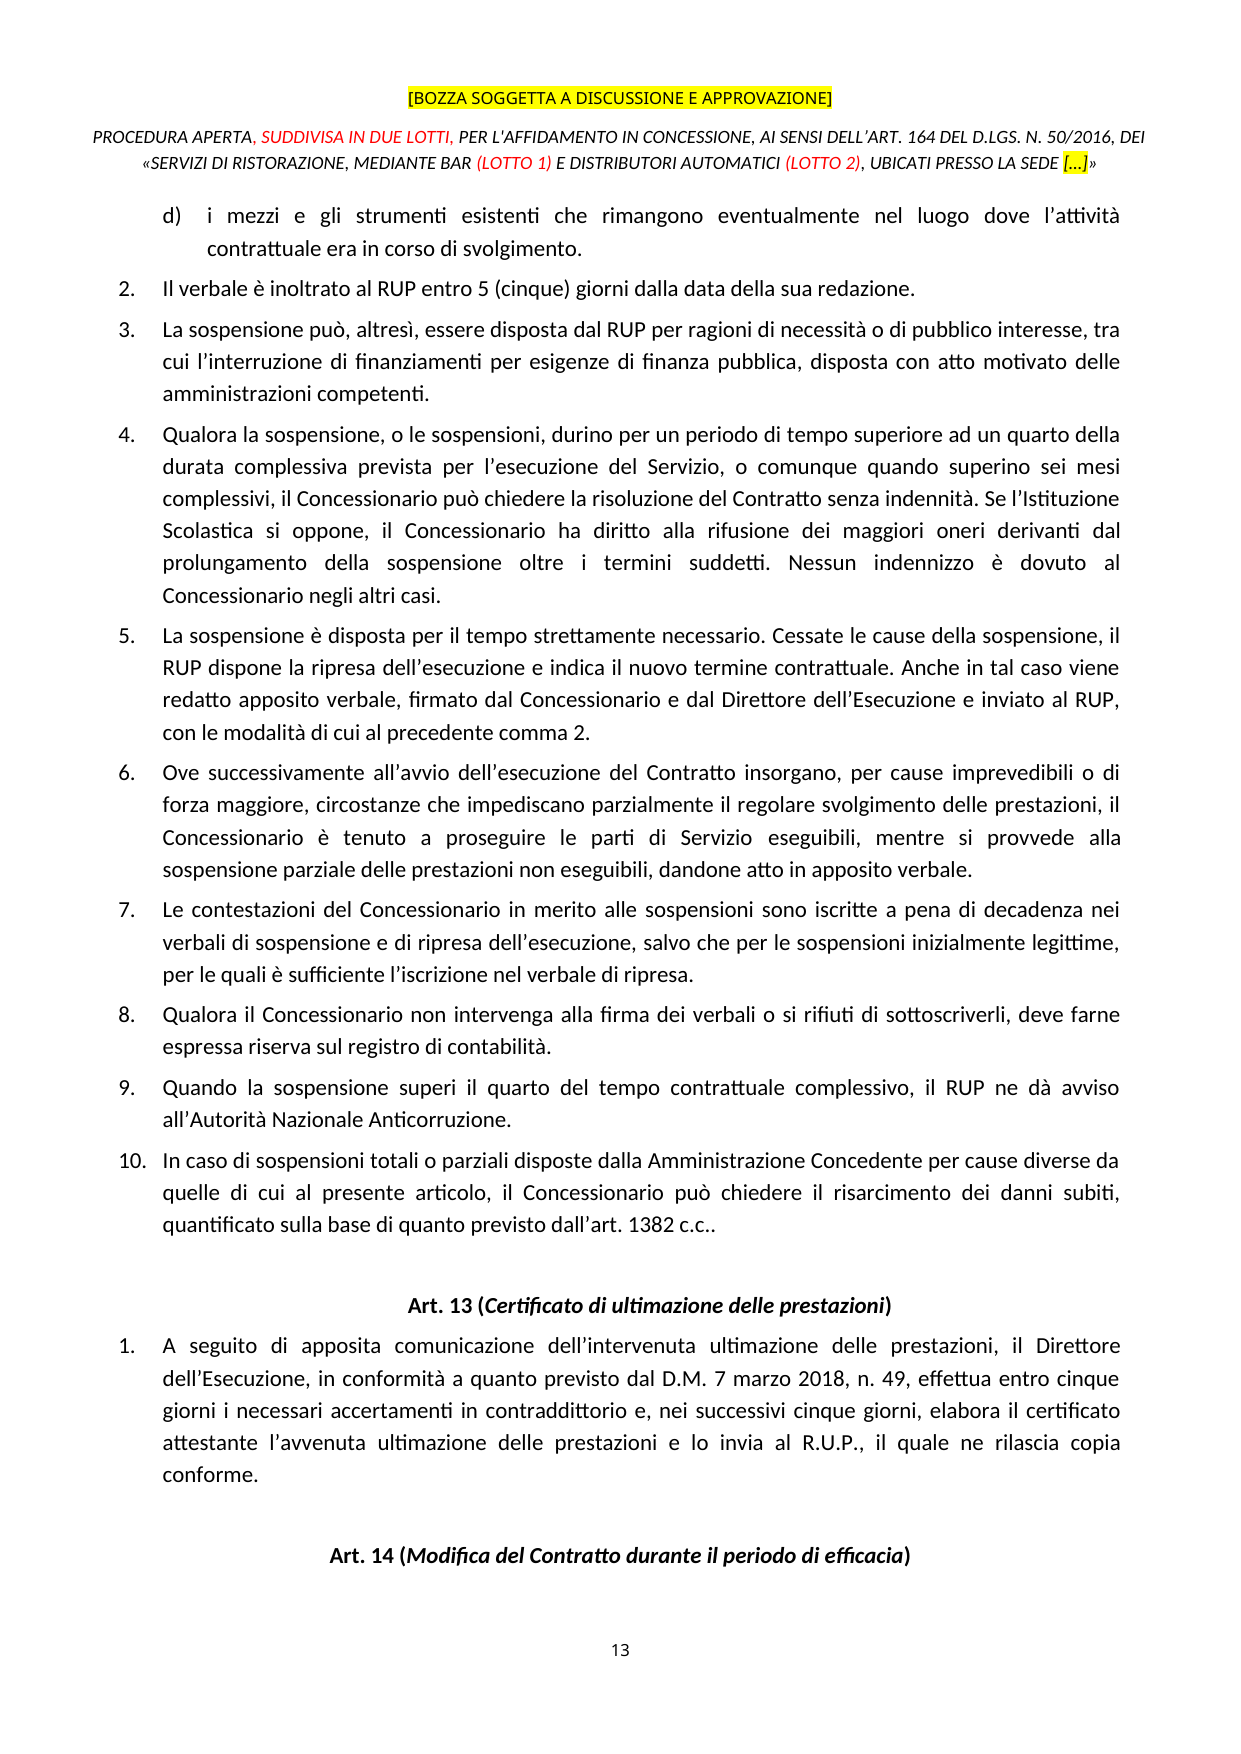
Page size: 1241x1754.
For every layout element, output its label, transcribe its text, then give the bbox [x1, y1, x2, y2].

list Le contestazioni del Concessionario in merito alle sospensioni sono iscritte a pena di decadenza nei verbali di sospensione e di ripresa dell’esecuzione, salvo che per le sospensioni inizialmente legittime, per le quali è sufficiente l’iscrizione nel verbale di ripresa. [118, 895, 1122, 988]
list Quando la sospensione superi il quarto del tempo contrattuale complessivo, il RUP ne dà avviso all’Autorità Nazionale Anticorruzione. [118, 1073, 1122, 1133]
list In caso di sospensioni totali o parziali disposte dalla Amministrazione Concedente per cause diverse da quelle di cui al presente articolo, il Concessionario può chiedere il risarcimento dei danni subiti, quantificato sulla base di quanto previsto dall’art. 1382 c.c.. [118, 1146, 1122, 1238]
list La sospensione è disposta per il tempo strettamente necessario. Cessate le cause della sospensione, il RUP dispone la ripresa dell’esecuzione e indica il nuovo termine contrattuale. Anche in tal caso viene redatto apposito verbale, firmato dal Concessionario e dal Direttore dell’Esecuzione e inviato al RUP, con le modalità di cui al precedente comma 2. [118, 621, 1122, 746]
list A seguito di apposita comunicazione dell’intervenuta ultimazione delle prestazioni, il Direttore dell’Esecuzione, in conformità a quanto previsto dal D.M. 7 marzo 2018, n. 49, effettua entro cinque giorni i necessari accertamenti in contraddittorio e, nei successivi cinque giorni, elabora il certificato attestante l’avvenuta ultimazione delle prestazioni e lo invia al R.U.P., il quale ne rilascia copia conforme. [118, 1332, 1122, 1488]
text Art. 13 (Certificato di ultimazione delle prestazioni) [177, 1291, 1122, 1319]
list i mezzi e gli strumenti esistenti che rimangono eventualmente nel luogo dove l’attività contrattuale era in corso di svolgimento. [162, 202, 1122, 262]
list La sospensione può, altresì, essere disposta dal RUP per ragioni di necessità o di pubblico interesse, tra cui l’interruzione di finanziamenti per esigenze di finanza pubblica, disposta con atto motivato delle amministrazioni competenti. [118, 315, 1122, 407]
list Qualora il Concessionario non intervenga alla firma dei verbali o si rifiuti di sottoscriverli, deve farne espressa riserva sul registro di contabilità. [118, 1000, 1122, 1061]
text Art. 14 (Modifica del Contratto durante il periodo di efficacia) [118, 1541, 1122, 1569]
list Ove successivamente all’avvio dell’esecuzione del Contratto insorgano, per cause imprevedibili o di forza maggiore, circostanze che impediscano parzialmente il regolare svolgimento delle prestazioni, il Concessionario è tenuto a proseguire le parti di Servizio eseguibili, mentre si provvede alla sospensione parziale delle prestazioni non eseguibili, dandone atto in apposito verbale. [118, 758, 1122, 883]
list Il verbale è inoltrato al RUP entro 5 (cinque) giorni dalla data della sua redazione. [118, 274, 1122, 302]
list Qualora la sospensione, o le sospensioni, durino per un periodo di tempo superiore ad un quarto della durata complessiva prevista per l’esecuzione del Servizio, o comunque quando superino sei mesi complessivi, il Concessionario può chiedere la risoluzione del Contratto senza indennità. Se l’Istituzione Scolastica si oppone, il Concessionario ha diritto alla rifusione dei maggiori oneri derivanti dal prolungamento della sospensione oltre i termini suddetti. Nessun indennizzo è dovuto al Concessionario negli altri casi. [118, 420, 1122, 609]
